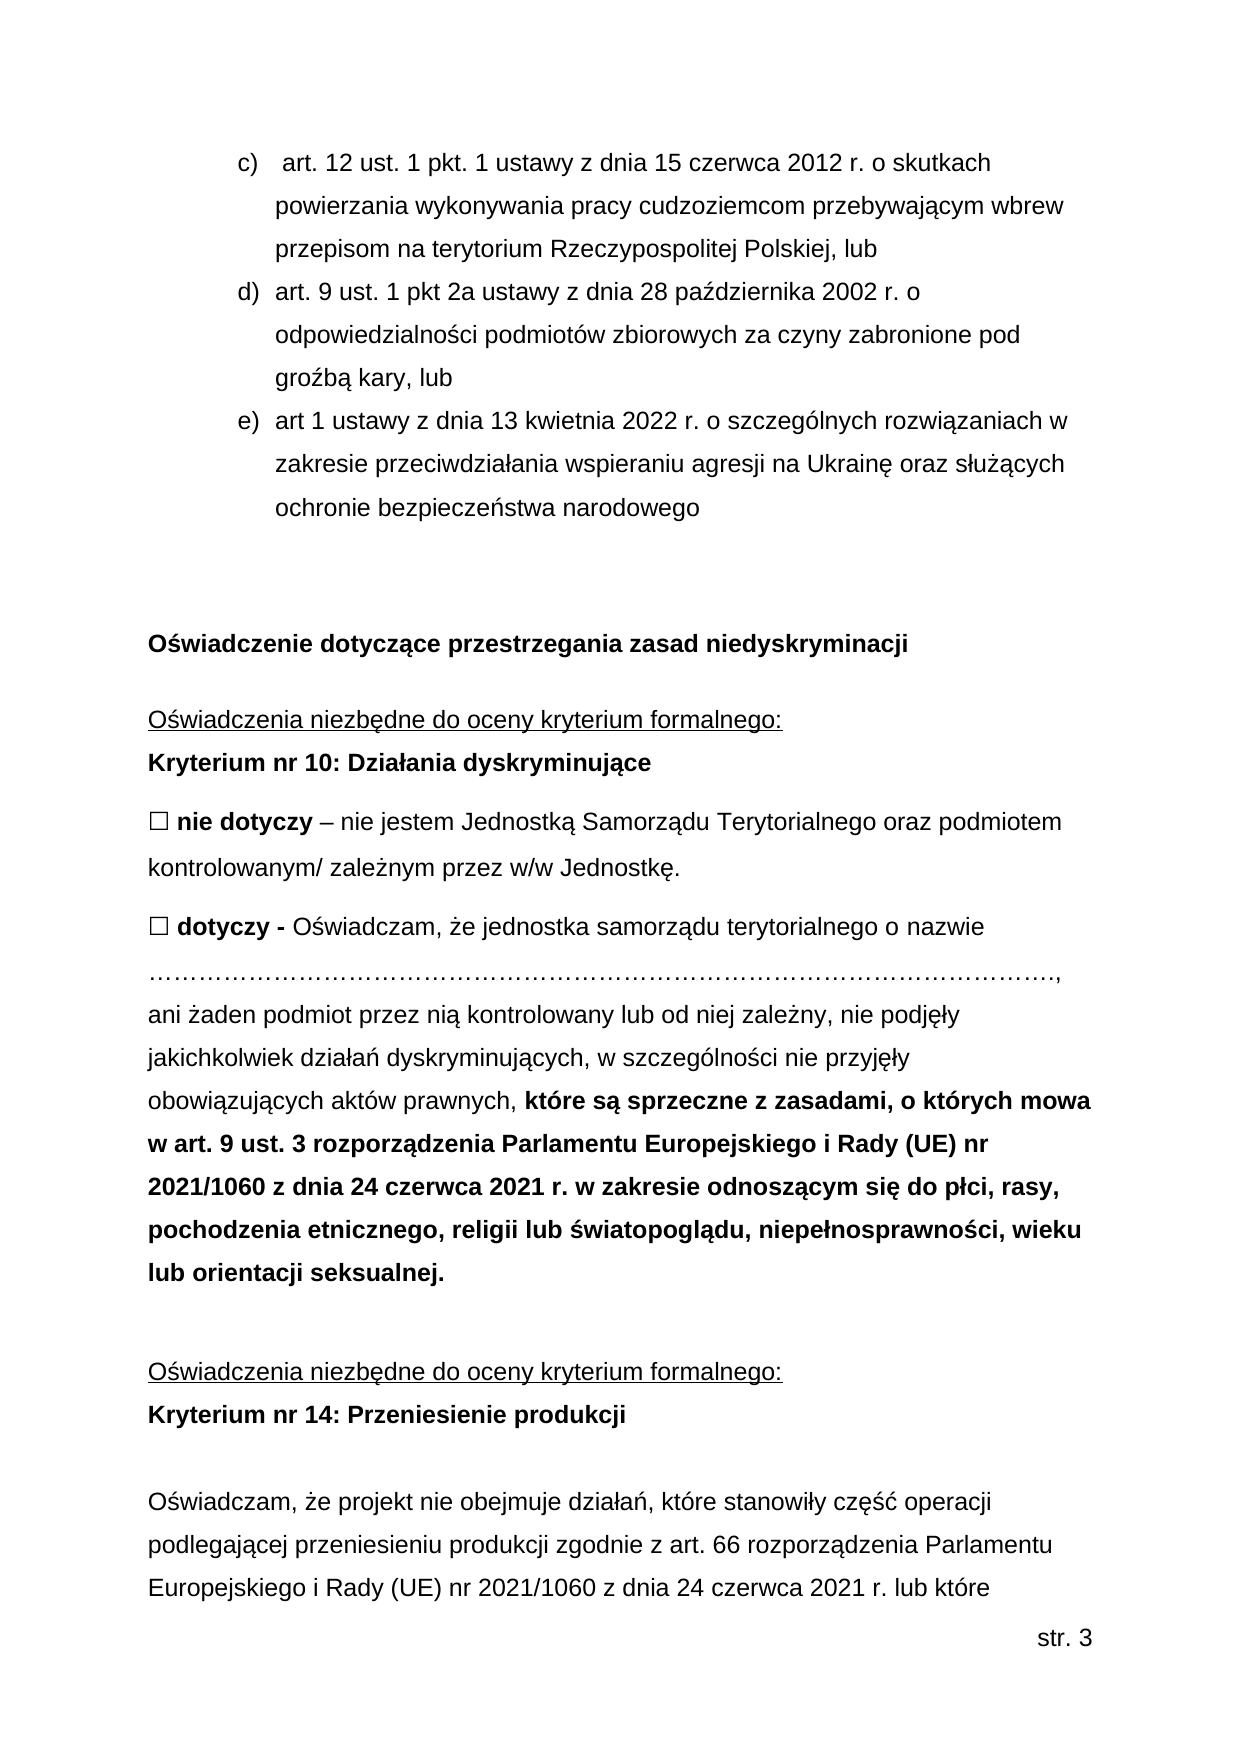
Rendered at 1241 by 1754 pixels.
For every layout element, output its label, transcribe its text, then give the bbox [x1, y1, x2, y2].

text ☐ nie dotyczy – nie jestem Jednostką Samorządu Terytorialnego oraz podmiotem kontrolowanym/ zależnym przez w/w Jednostkę. [148, 804, 1093, 881]
list art 1 ustawy z dnia 13 kwietnia 2022 r. o szczególnych rozwiązaniach w zakresie przeciwdziałania wspieraniu agresji na Ukrainę oraz służących ochronie bezpieczeństwa narodowego [237, 406, 1093, 521]
text ☐ dotyczy - Oświadczam, że jednostka samorządu terytorialnego o nazwie ………………………………………………………………………………………………., ani żaden podmiot przez nią kontrolowany lub od niej zależny, nie podjęły jakichkolwiek działań dyskryminujących, w szczególności nie przyjęły obowiązujących aktów prawnych, które są sprzeczne z zasadami, o których mowa w art. 9 ust. 3 rozporządzenia Parlamentu Europejskiego i Rady (UE) nr 2021/1060 z dnia 24 czerwca 2021 r. w zakresie odnoszącym się do płci, rasy, pochodzenia etnicznego, religii lub światopoglądu, niepełnosprawności, wieku lub orientacji seksualnej. [148, 908, 1093, 1287]
text Kryterium nr 14: Przeniesienie produkcji [148, 1400, 1093, 1429]
text Oświadczenia niezbędne do oceny kryterium formalnego: [148, 1357, 1093, 1386]
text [148, 1487, 1093, 1602]
text Oświadczenia niezbędne do oceny kryterium formalnego: [148, 705, 1093, 734]
text Oświadczenie dotyczące przestrzegania zasad niedyskryminacji [148, 629, 1093, 658]
list art. 12 ust. 1 pkt. 1 ustawy z dnia 15 czerwca 2012 r. o skutkach powierzania wykonywania pracy cudzoziemcom przebywającym wbrew przepisom na terytorium Rzeczypospolitej Polskiej, lub [237, 148, 1093, 263]
text Kryterium nr 10: Działania dyskryminujące [148, 748, 1093, 777]
list art. 9 ust. 1 pkt 2a ustawy z dnia 28 października 2002 r. o odpowiedzialności podmiotów zbiorowych za czyny zabronione pod groźbą kary, lub [237, 277, 1093, 392]
